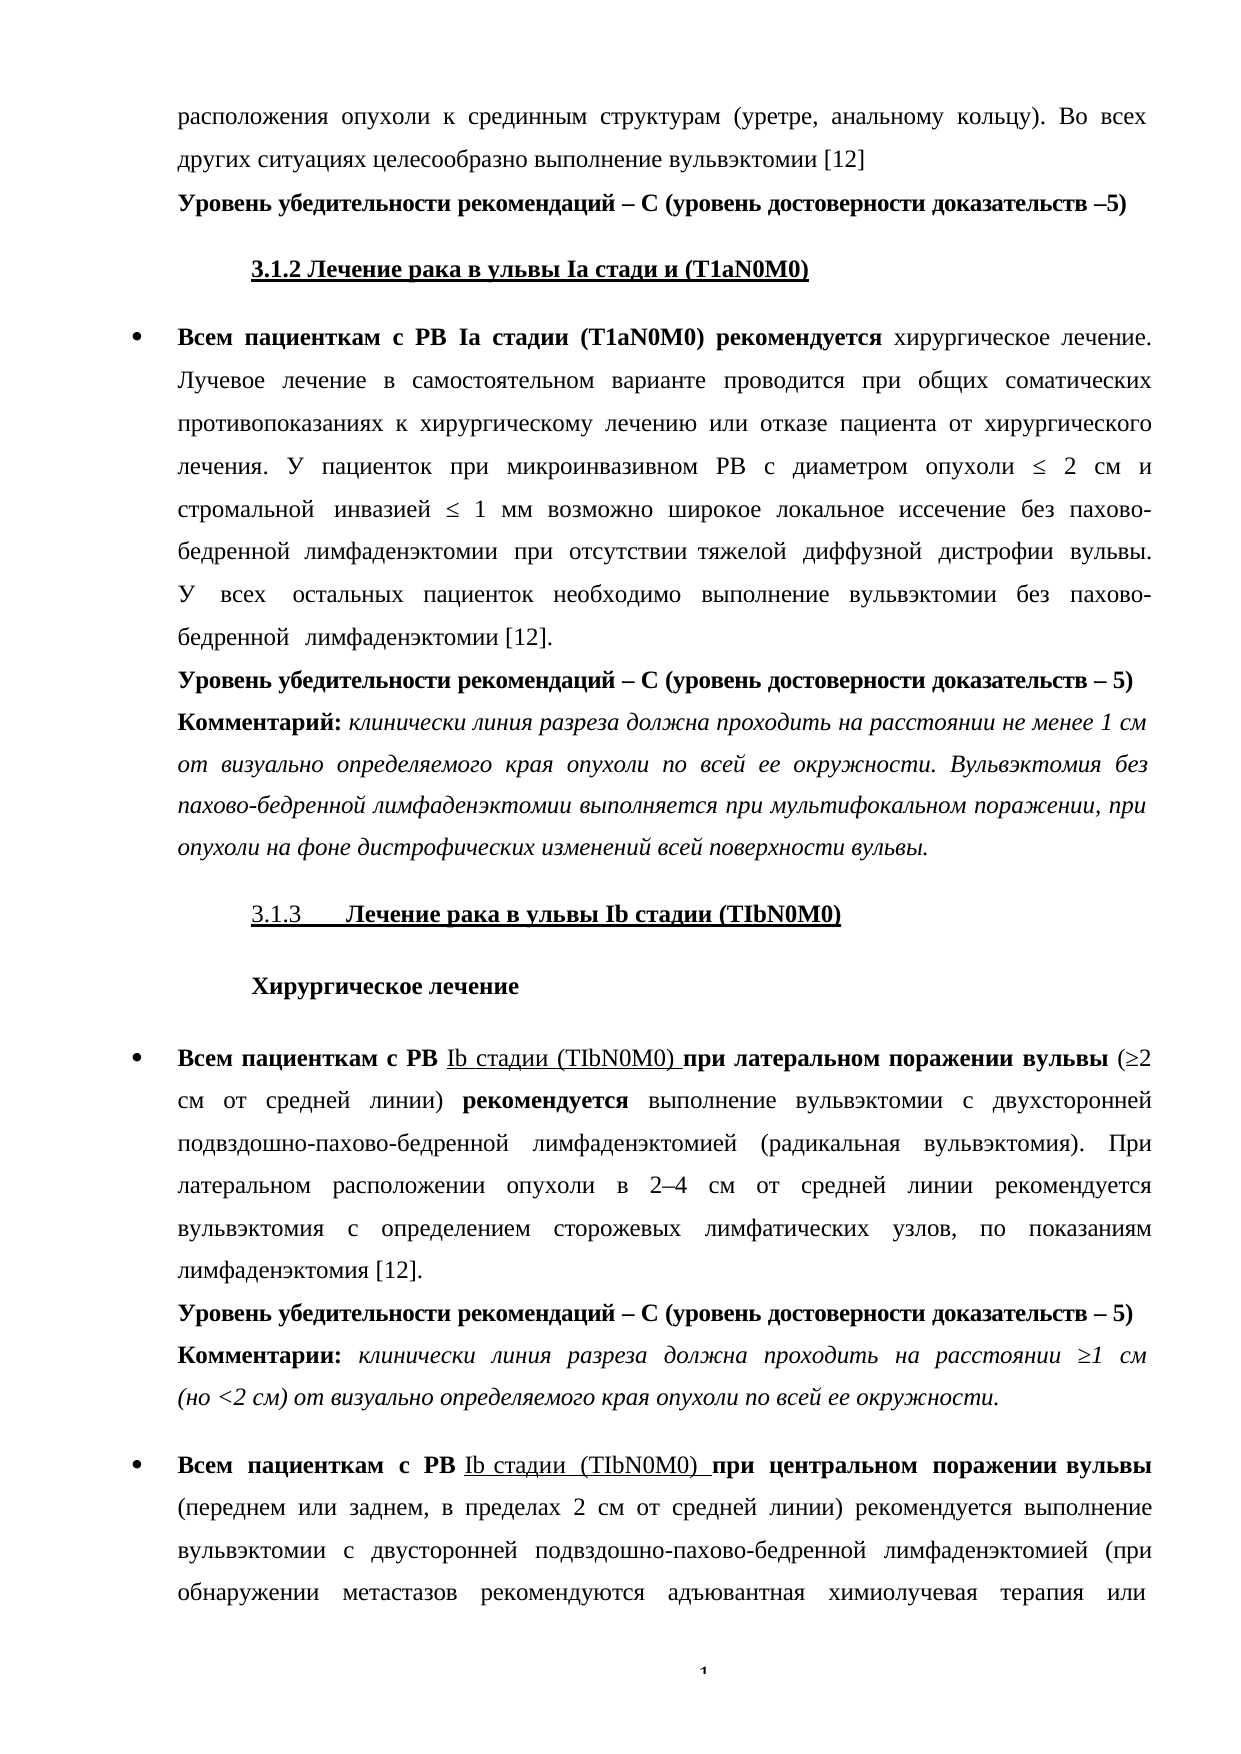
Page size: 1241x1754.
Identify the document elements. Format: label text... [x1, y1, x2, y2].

text Хирургическое лечение [251, 971, 1163, 999]
subtitle Уровень убедительности рекомендаций – C (уровень достоверности доказательств –5) 3.1.2 Лечение рака в ульвы Iа стади и (T1aN0M0) [177, 188, 1152, 283]
text расположения опухоли к срединным структурам (уретре, анальному кольцу). Во всех других ситуациях целесообразно выполнение вульвэктомии [12] [177, 101, 1152, 173]
list Всем пациенткам с РВ Iа стадии (T1aN0M0) рекомендуется хирургическое лечение. Лучевое лечение в самостоятельном варианте проводится при общих соматических противопоказаниях к хирургическому лечению или отказе пациента от хирургического лечения. У пациенток при микроинвазивном РВ с диаметром опухоли ≤ 2 см и стромальной инвазией ≤ 1 мм возможно широкое локальное иссечение без пахово-бедренной лимфаденэктомии при отсутствии тяжелой диффузной дистрофии вульвы. У всех остальных пациенток необходимо выполнение вульвэктомии без пахово-бедренной лимфаденэктомии [12]. [133, 322, 1152, 651]
list Всем пациенткам с РВ Ib cтадии (TIbN0M0) при центральном поражении вульвы (переднем или заднем, в пределах 2 см от средней линии) рекомендуется выполнение вульвэктомии с двусторонней подвздошно-пахово-бедренной лимфаденэктомией (при обнаружении метастазов рекомендуются адъювантная химиолучевая терапия или [133, 1450, 1152, 1606]
subtitle Лечение рака в ульвы Ib cтадии (TIbN0M0) [251, 899, 1163, 928]
text Уровень убедительности рекомендаций – C (уровень достоверности доказательств – 5) Комментарий: клинически линия разреза должна проходить на расстоянии не менее 1 см от визуально определяемого края опухоли по всей ее окружности. Вульвэктомия без пахово-бедренной лимфаденэктомии выполняется при мультифокальном поражении, при опухоли на фоне дистрофических изменений всей поверхности вульвы. [177, 665, 1152, 861]
text Уровень убедительности рекомендаций – C (уровень достоверности доказательств – 5) Комментарии: клинически линия разреза должна проходить на расстоянии ≥1 см (но <2 см) от визуально определяемого края опухоли по всей ее окружности. [177, 1298, 1152, 1411]
list Всем пациенткам с РВ Ib cтадии (TIbN0M0) при латеральном поражении вульвы (≥2 см от средней линии) рекомендуется выполнение вульвэктомии с двухсторонней подвздошно-пахово-бедренной лимфаденэктомией (радикальная вульвэктомия). При латеральном расположении опухоли в 2–4 см от средней линии рекомендуется вульвэктомия с определением сторожевых лимфатических узлов, по показаниям лимфаденэктомия [12]. [133, 1043, 1152, 1284]
